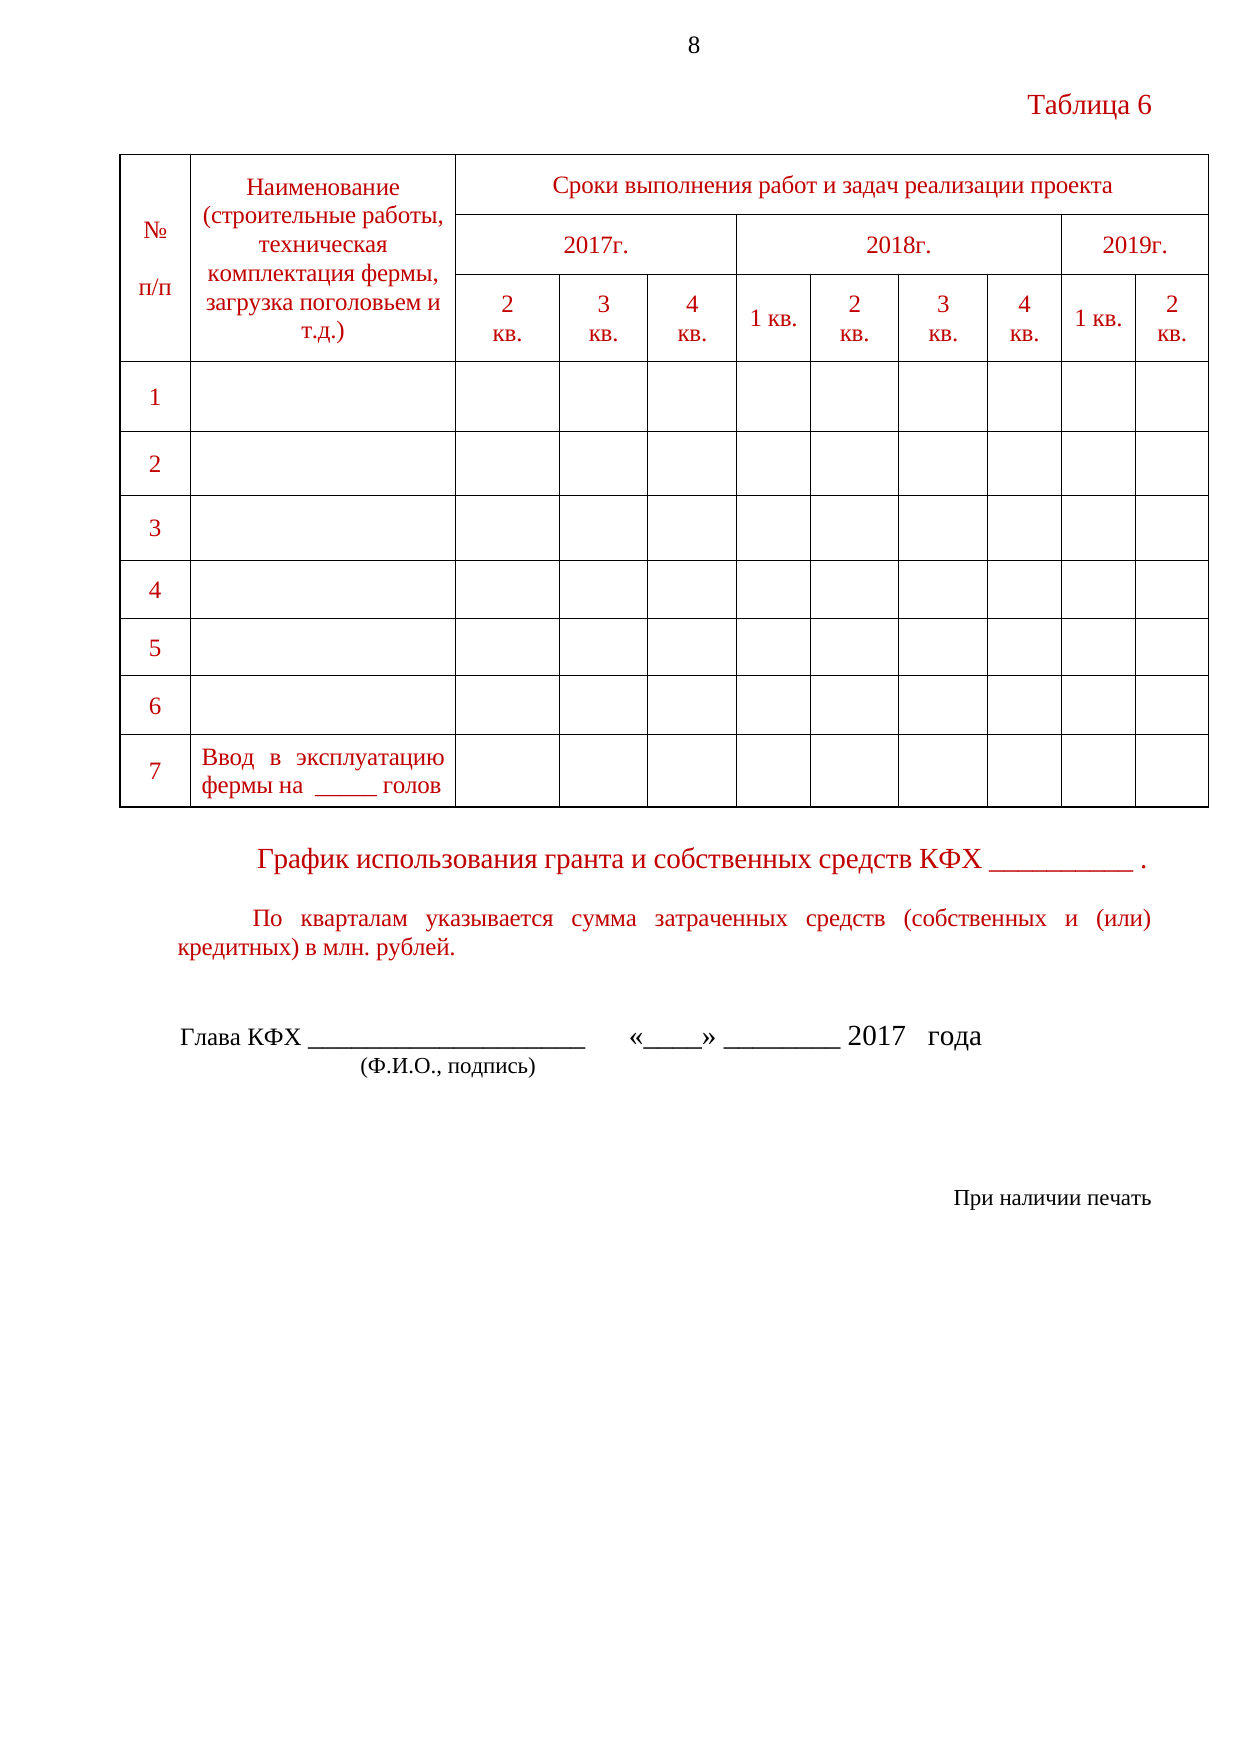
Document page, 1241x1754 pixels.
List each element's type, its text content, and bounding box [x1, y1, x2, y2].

table_cell [1136, 496, 1208, 559]
text При наличии печать [177, 1184, 1152, 1210]
table_cell [456, 432, 559, 495]
table_cell [737, 619, 810, 675]
table_cell 1 [121, 362, 190, 431]
table_cell [899, 619, 987, 675]
table_cell [648, 676, 736, 734]
table_cell [456, 362, 559, 431]
table_cell 2 [121, 432, 190, 495]
table_cell 2017г. [456, 215, 736, 274]
table_cell [988, 619, 1061, 675]
table_cell [1062, 496, 1135, 559]
table_cell [899, 362, 987, 431]
table_cell [191, 496, 455, 559]
table_cell [737, 561, 810, 618]
text Таблица 6 [177, 87, 1152, 121]
table_cell [811, 735, 898, 806]
table_cell [560, 619, 647, 675]
table_cell [811, 561, 898, 618]
table_cell [899, 735, 987, 806]
table_cell 4 кв. [648, 275, 736, 361]
table_header Наименование (строительные работы, техническая комплектация фермы, загрузка поголовьем и т.д.) [191, 155, 455, 361]
table_cell 4 [121, 561, 190, 618]
table_cell [1062, 432, 1135, 495]
table_cell [191, 362, 455, 431]
table_cell [1062, 619, 1135, 675]
table_cell [648, 735, 736, 806]
table_cell [1062, 735, 1135, 806]
table_cell [737, 676, 810, 734]
table_cell [737, 432, 810, 495]
table_cell 5 [121, 619, 190, 675]
table_cell 3 кв. [899, 275, 987, 361]
table_cell 2019г. [1062, 215, 1208, 274]
table_cell [560, 496, 647, 559]
table_cell [456, 676, 559, 734]
table_cell [1136, 676, 1208, 734]
table_cell [456, 496, 559, 559]
table_cell [456, 561, 559, 618]
table_cell 2 кв. [811, 275, 898, 361]
table_cell [1136, 619, 1208, 675]
table_cell [737, 735, 810, 806]
table_cell [1136, 561, 1208, 618]
table_cell [988, 561, 1061, 618]
table_cell [811, 619, 898, 675]
table_cell [1062, 676, 1135, 734]
table_cell [648, 619, 736, 675]
table_cell 3 кв. [560, 275, 647, 361]
table_cell [811, 676, 898, 734]
table_cell 2018г. [737, 215, 1061, 274]
table_cell 4 кв. [988, 275, 1061, 361]
table_cell [456, 735, 559, 806]
table_cell [899, 432, 987, 495]
table_cell [899, 561, 987, 618]
table_cell [988, 676, 1061, 734]
text По кварталам указывается сумма затраченных средств (собственных и (или) кредитных) в млн. рублей. [177, 903, 1152, 961]
table_cell [648, 561, 736, 618]
table_cell [191, 676, 455, 734]
table_cell [560, 735, 647, 806]
table_cell 1 кв. [737, 275, 810, 361]
table_cell [560, 362, 647, 431]
table_cell [811, 362, 898, 431]
table_cell [737, 362, 810, 431]
table_cell [811, 432, 898, 495]
table_header Сроки выполнения работ и задач реализации проекта [456, 155, 1208, 214]
table_cell [737, 496, 810, 559]
table_cell 2 кв. [1136, 275, 1208, 361]
table_cell [1136, 362, 1208, 431]
table_cell [456, 619, 559, 675]
table_cell [988, 362, 1061, 431]
table_cell 2 кв. [456, 275, 559, 361]
table_cell [191, 619, 455, 675]
table_cell [191, 432, 455, 495]
table_cell [1136, 735, 1208, 806]
table_cell [811, 496, 898, 559]
table_cell 1 кв. [1062, 275, 1135, 361]
table_cell [1062, 561, 1135, 618]
table_cell [899, 496, 987, 559]
table_cell [988, 432, 1061, 495]
table_cell 6 [121, 676, 190, 734]
table_cell [899, 676, 987, 734]
table_cell [1136, 432, 1208, 495]
table_cell [988, 735, 1061, 806]
table_cell [648, 362, 736, 431]
table_cell [560, 676, 647, 734]
table_cell [648, 432, 736, 495]
table_cell 7 [121, 735, 190, 806]
table_header № п/п [121, 155, 190, 361]
table_cell 3 [121, 496, 190, 559]
table_cell [191, 561, 455, 618]
table_cell [1062, 362, 1135, 431]
text Глава КФХ ___________________ «____» ________ 2017 года [74, 1018, 1152, 1052]
table_cell Ввод в эксплуатацию фермы на _____ голов [191, 735, 455, 806]
table_cell [988, 496, 1061, 559]
table_cell [560, 561, 647, 618]
table_cell [648, 496, 736, 559]
text График использования гранта и собственных средств КФХ __________ . [177, 841, 1152, 874]
table_cell [560, 432, 647, 495]
text (Ф.И.О., подпись) [177, 1052, 1152, 1078]
